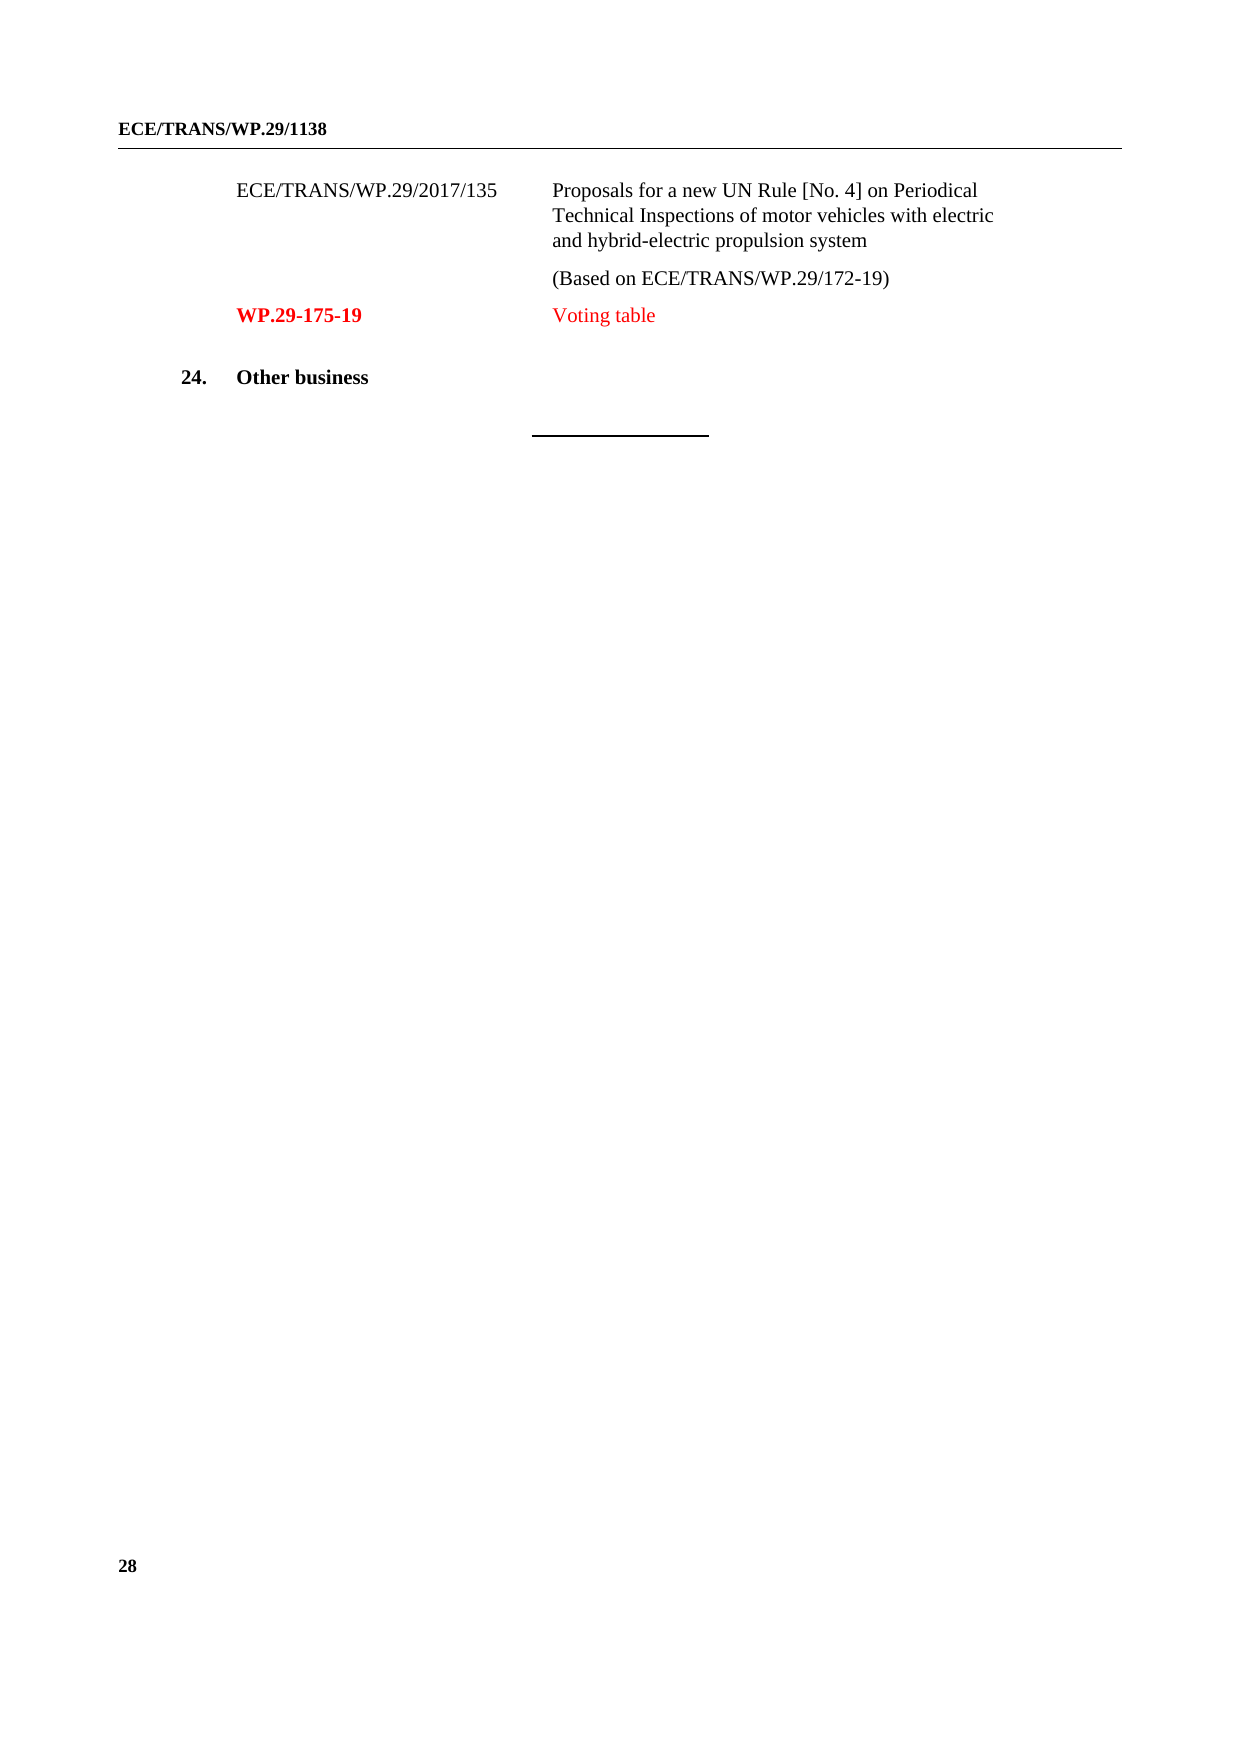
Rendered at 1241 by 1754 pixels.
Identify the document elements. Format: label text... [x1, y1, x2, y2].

table_cell Proposals for a new UN Rule [No. 4] on Periodical Technical Inspections of motor vehicles with electric and hybrid-electric propulsion system (Based on ECE/TRANS/WP.29/172-19) Voting table [552, 177, 1004, 340]
table_cell ECE/TRANS/WP.29/2017/135 WP.29-175-19 [236, 177, 552, 340]
text 24. Other business [118, 365, 1004, 390]
